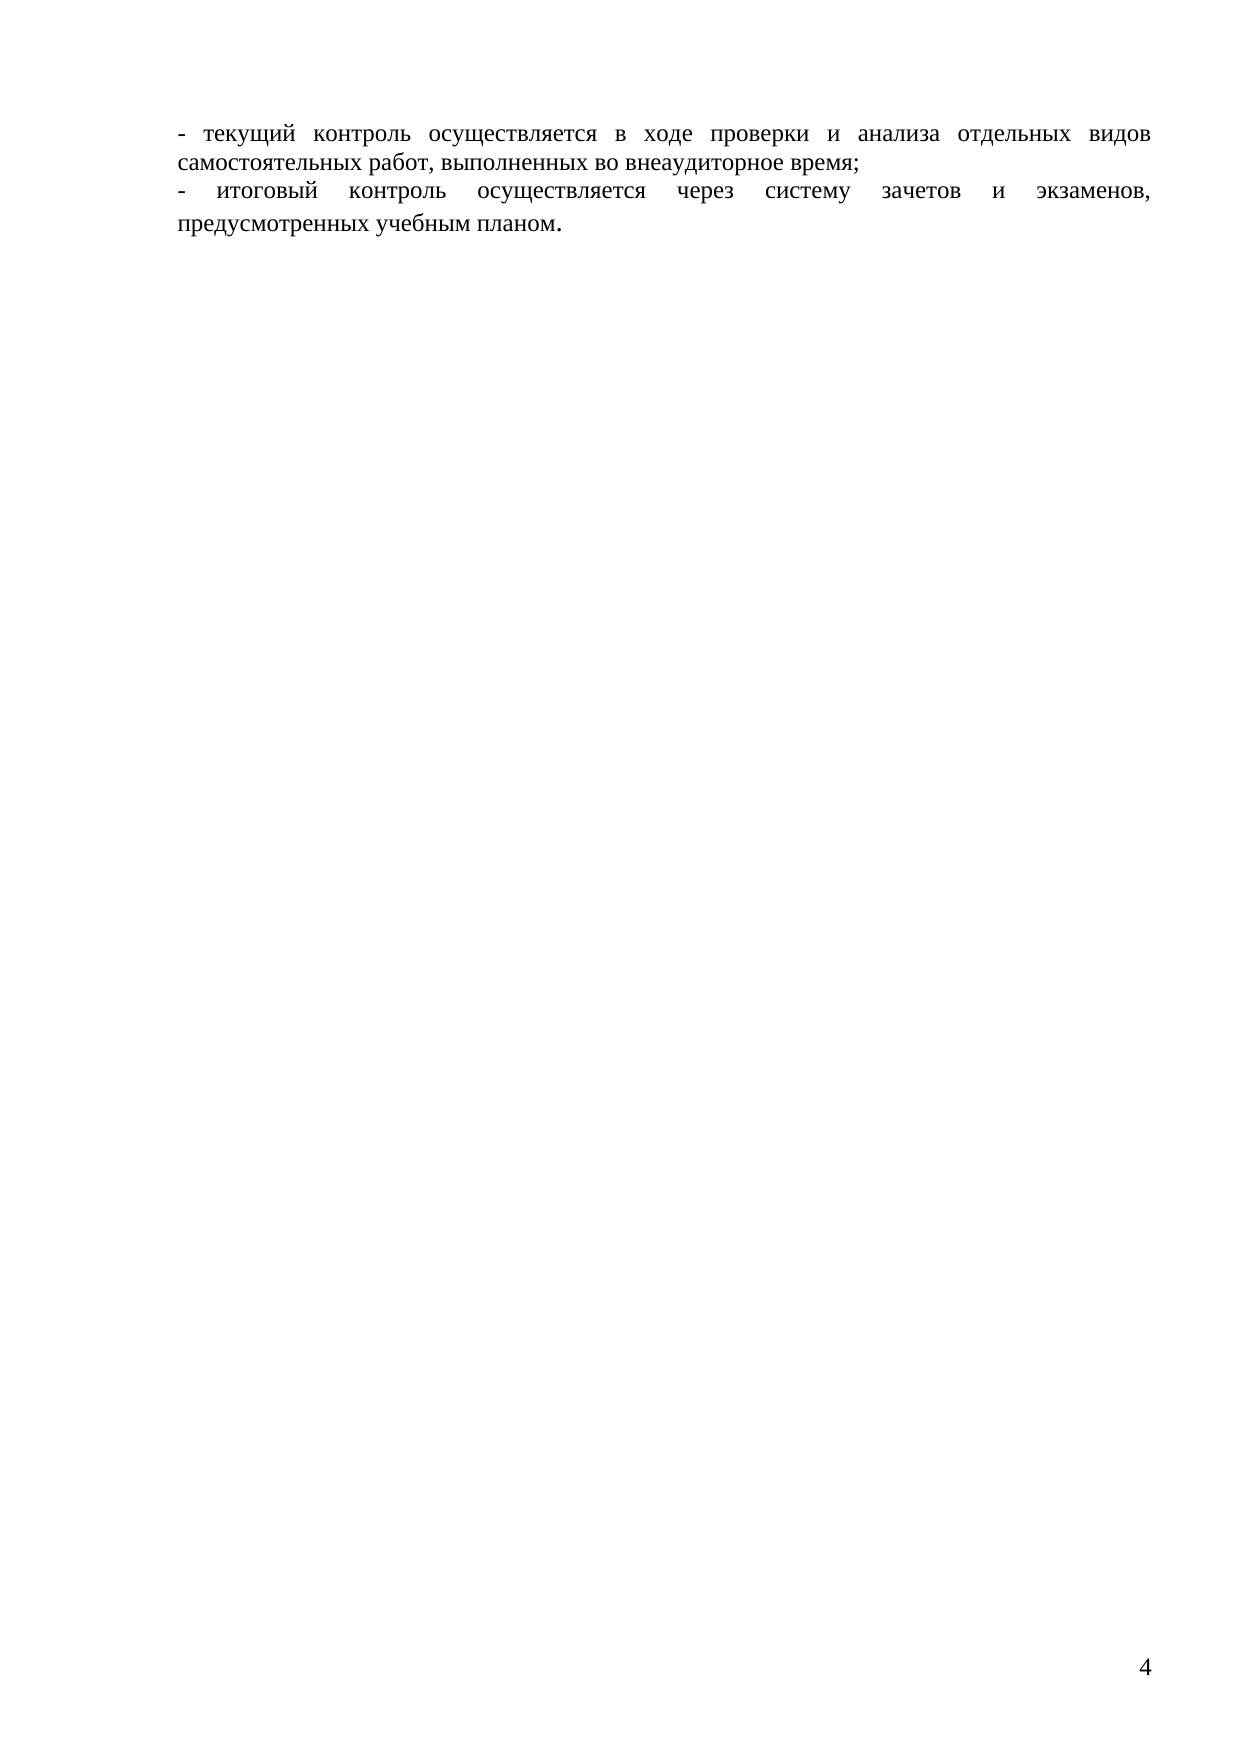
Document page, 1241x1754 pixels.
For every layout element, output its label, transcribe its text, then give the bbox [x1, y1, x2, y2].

text - итоговый контроль осуществляется через систему зачетов и экзаменов, предусмотренных учебным планом. [177, 176, 1152, 238]
text - текущий контроль осуществляется в ходе проверки и анализа отдельных видов самостоятельных работ, выполненных во внеаудиторное время; [177, 118, 1152, 176]
